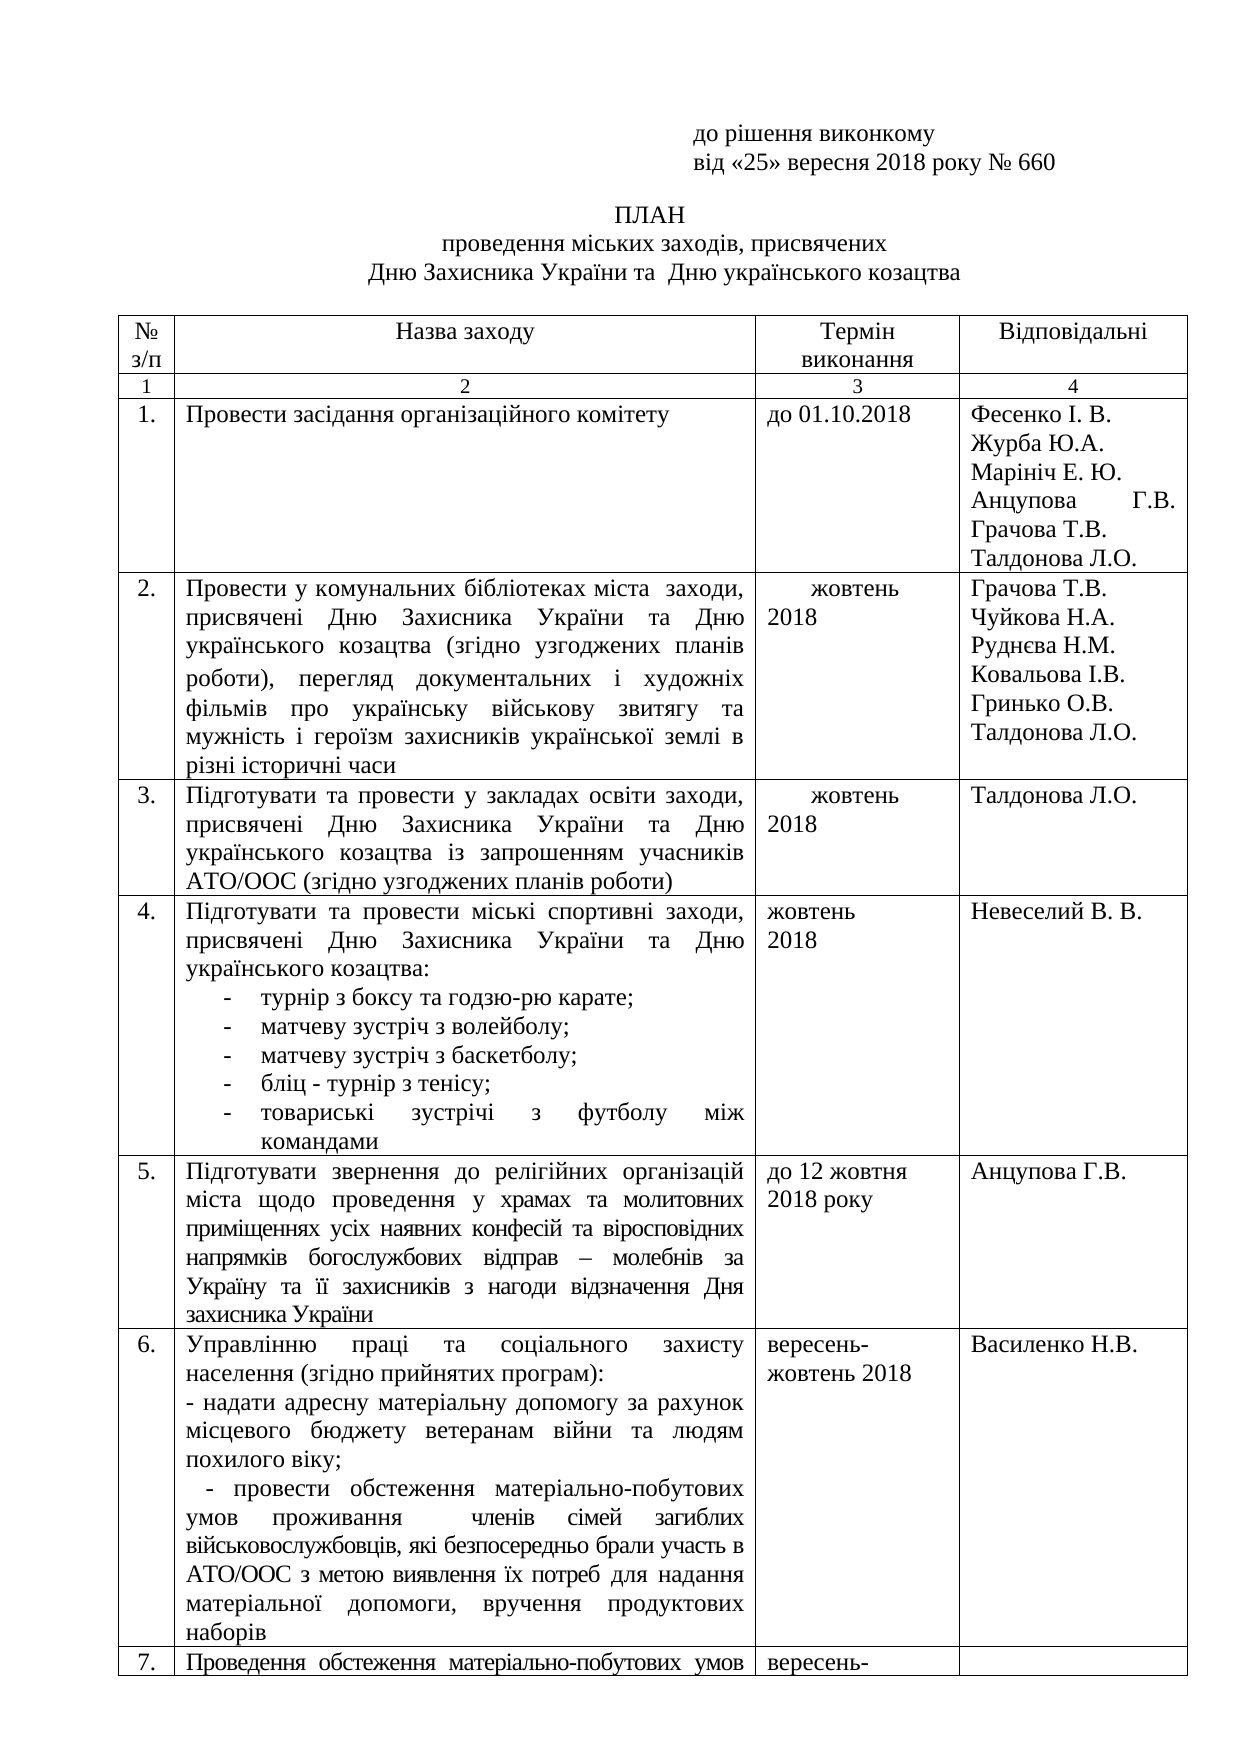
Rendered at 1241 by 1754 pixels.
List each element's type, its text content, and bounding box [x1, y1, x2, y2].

text ПЛАН [118, 200, 1181, 228]
text проведення міських заходів, присвячених [118, 228, 1166, 257]
table_cell до 01.10.2018 [756, 399, 959, 572]
table_cell 1. [119, 399, 174, 572]
table_cell Підготувати та провести у закладах освіти заходи, присвячені Дню Захисника України та Дню українського козацтва із запрошенням учасників АТО/ООС (згідно узгоджених планів роботи) [175, 780, 755, 895]
table_cell Підготувати звернення до релігійних організацій міста щодо проведення у храмах та молитовних приміщеннях усіх наявних конфесій та віросповідних напрямків богослужбових відправ – молебнів за Україну та її захисників з нагоди відзначення Дня захисника України [175, 1156, 755, 1328]
table_header Термін виконання [756, 316, 959, 373]
table_cell 5. [119, 1156, 174, 1328]
table_cell 4. [119, 896, 174, 1155]
table_cell Анцупова Г.В. [960, 1156, 1187, 1328]
table_cell 3 [756, 374, 959, 398]
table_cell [756, 1647, 959, 1675]
table_header № з/п [119, 316, 174, 373]
table_cell Підготувати та провести міські спортивні заходи, присвячені Дню Захисника України та Дню українського козацтва: турнір з боксу та годзю-рю карате; матчеву зустріч з волейболу; матчеву зустріч з баскетболу; бліц - турнір з тенісу; товариські зустрічі з футболу між командами [175, 896, 755, 1155]
table_cell Управлінню праці та соціального захисту населення (згідно прийнятих програм): - надати адресну матеріальну допомогу за рахунок місцевого бюджету ветеранам війни та людям похилого віку; - провести обстеження матеріально-побутових умов проживання членів сімей загиблих військовослужбовців, які безпосередньо брали участь в АТО/ООС з метою виявлення їх потреб для надання матеріальної допомоги, вручення продуктових наборів [175, 1329, 755, 1646]
table_cell Фесенко І. В. Журба Ю.А. Марініч Е. Ю. Анцупова Г.В. Грачова Т.В. Талдонова Л.О. [960, 399, 1187, 572]
table_cell 4 [960, 374, 1187, 398]
table_cell жовтень 2018 [756, 780, 959, 895]
table_cell [960, 1647, 1187, 1675]
table_cell вересень-жовтень 2018 [756, 1329, 959, 1646]
table_cell 2. [119, 573, 174, 779]
text від «25» вересня 2018 року № 660 [118, 147, 1181, 176]
table_cell жовтень 2018 [756, 896, 959, 1155]
table_cell Талдонова Л.О. [960, 780, 1187, 895]
table_cell жовтень 2018 [756, 573, 959, 779]
table_cell Провести у комунальних бібліотеках міста заходи, присвячені Дню Захисника України та Дню українського козацтва (згідно узгоджених планів роботи), перегляд документальних і художніх фільмів про українську військову звитягу та мужність і героїзм захисників української землі в різні історичні часи [175, 573, 755, 779]
table_cell Невеселий В. В. [960, 896, 1187, 1155]
table_header Назва заходу [175, 316, 755, 373]
table_cell 3. [119, 780, 174, 895]
table_cell 1 [119, 374, 174, 398]
table_cell 6. [119, 1329, 174, 1646]
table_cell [175, 1647, 755, 1675]
table_cell Провести засідання організаційного комітету [175, 399, 755, 572]
table_cell Грачова Т.В. Чуйкова Н.А. Руднєва Н.М. Ковальова І.В. Гринько О.В. Талдонова Л.О. [960, 573, 1187, 779]
table_cell до 12 жовтня 2018 року [756, 1156, 959, 1328]
table_cell Василенко Н.В. [960, 1329, 1187, 1646]
table_cell 7. [119, 1647, 174, 1675]
table_cell 2 [175, 374, 755, 398]
table_header Відповідальні [960, 316, 1187, 373]
text Дню Захисника України та Дню українського козацтва [118, 257, 1166, 286]
text до рішення виконкому [118, 118, 1181, 147]
